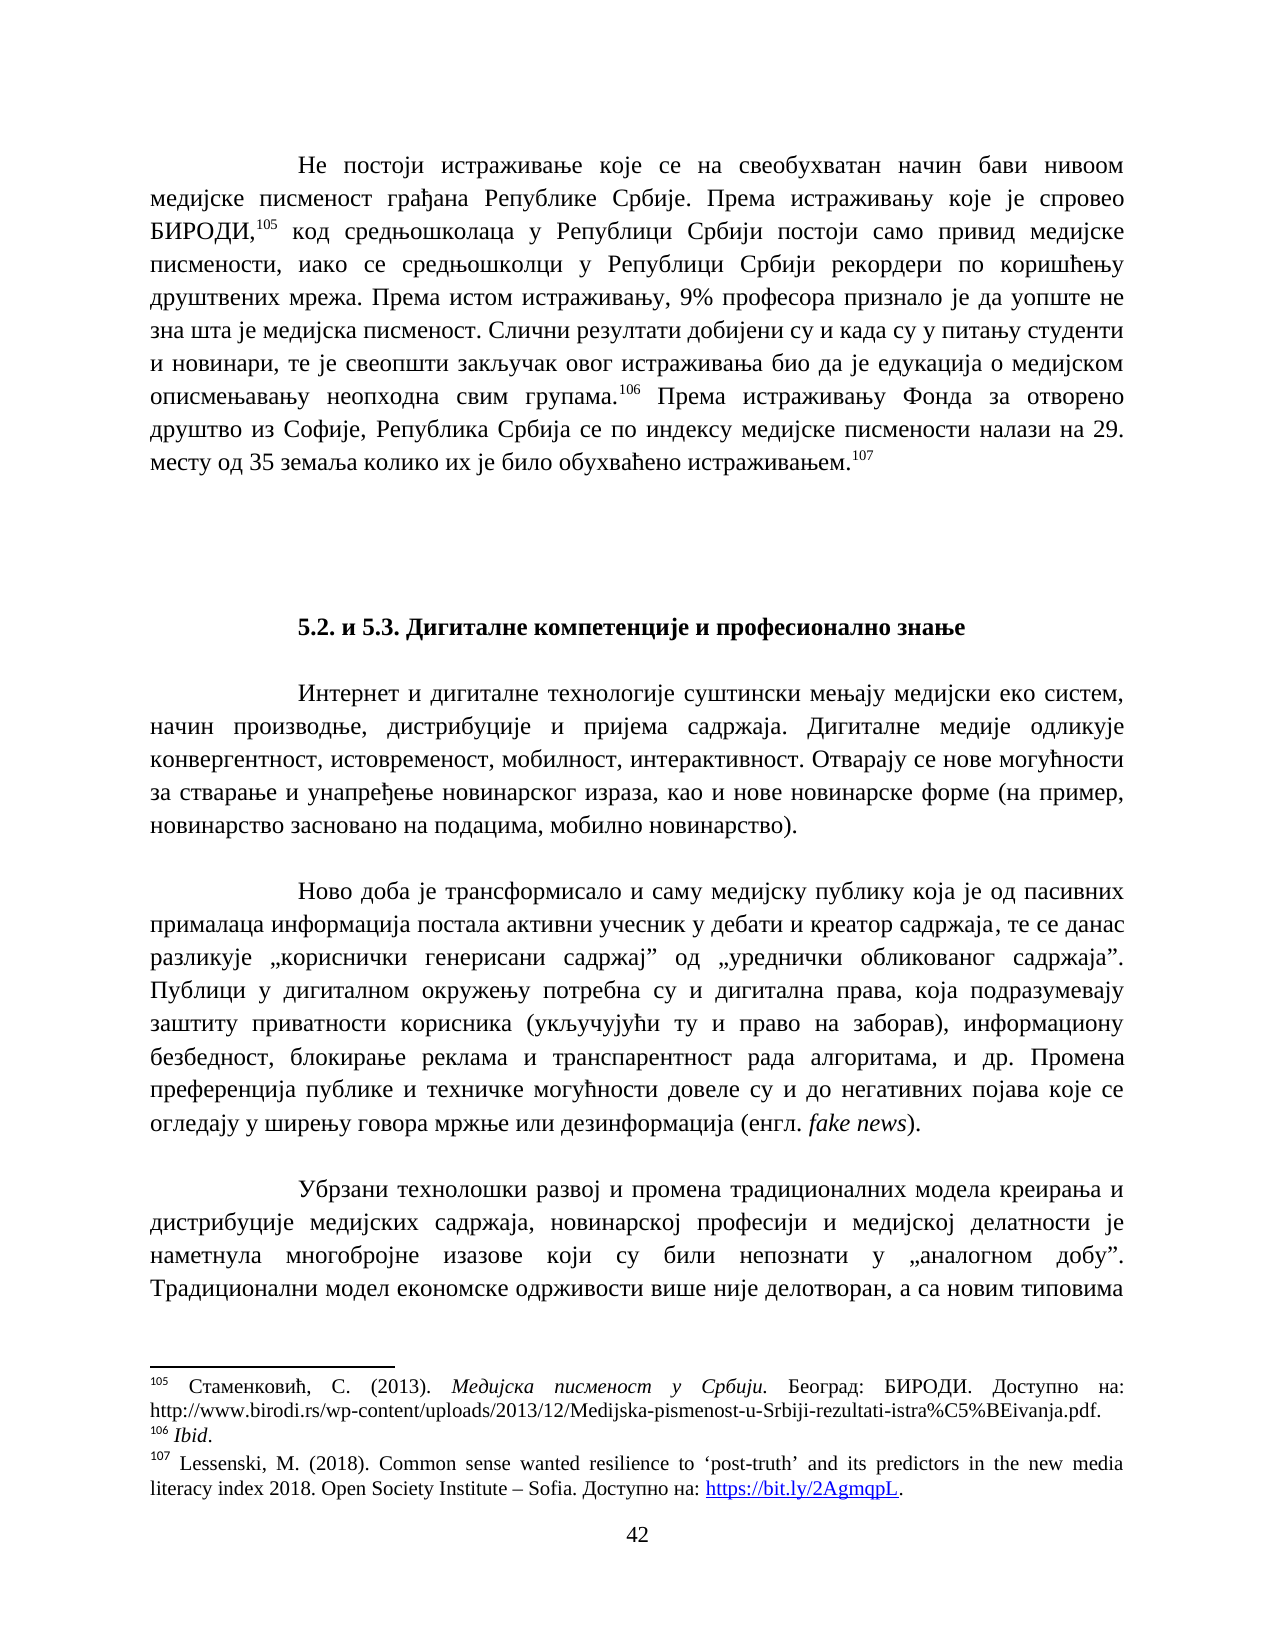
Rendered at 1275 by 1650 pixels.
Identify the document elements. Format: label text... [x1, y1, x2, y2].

text Интернет и дигиталне технологије суштински мењају медијски еко систем, начин производње, дистрибуције и пријема садржаја. Дигиталне медије одликује конвергентност, истовременост, мобилност, интерактивност. Отварају се нове могућности за стварање и унапређење новинарског израза, као и нове новинарске форме (на пример, новинарство засновано на подацима, мобилно новинарство). [150, 678, 1125, 839]
text Не постоји истраживање које се на свеобухватан начин бави нивоом медијске писменост грађана Републике Србије. Према истраживању које је спровео БИРОДИ, код средњошколаца у Републици Србији постоји само привид медијске писмености, иако се средњошколци у Републици Србији рекордери по коришћењу друштвених мрежа. Према истом истраживању, 9% професора признало је да уопште не зна шта је медијска писменост. Слични резултати добијени су и када су у питању студенти и новинари, те је свеопшти закључак овог истраживања био да је едукација о медијском описмењавању неопходна свим групама. Према истраживању Фонда за отворено друштво из Софије, Република Србија се по индексу медијске писмености налази на 29. месту од 35 земаља колико их је било обухваћено истраживањем. [150, 150, 1125, 476]
text 5.2. и 5.3. Дигиталне компетенције и професионално знање [150, 612, 1125, 641]
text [150, 1174, 1125, 1301]
text Ново доба је трансформисало и саму медијску публику која је од пасивних прималаца информација постала активни учесник у дебати и креатор садржаја, те се данас разликује „кориснички генерисани садржај” од „уреднички обликованог садржаја”. Публици у дигиталном окружењу потребна су и дигитална права, која подразумевају заштиту приватности корисника (укључујући ту и право на заборав), информациону безбедност, блокирање реклама и транспарентност рада алгоритама, и др. Промена преференција публике и техничке могућности довеле су и до негативних појава које се огледају у ширењу говора мржње или дезинформација (енгл. fаke news). [150, 876, 1125, 1136]
